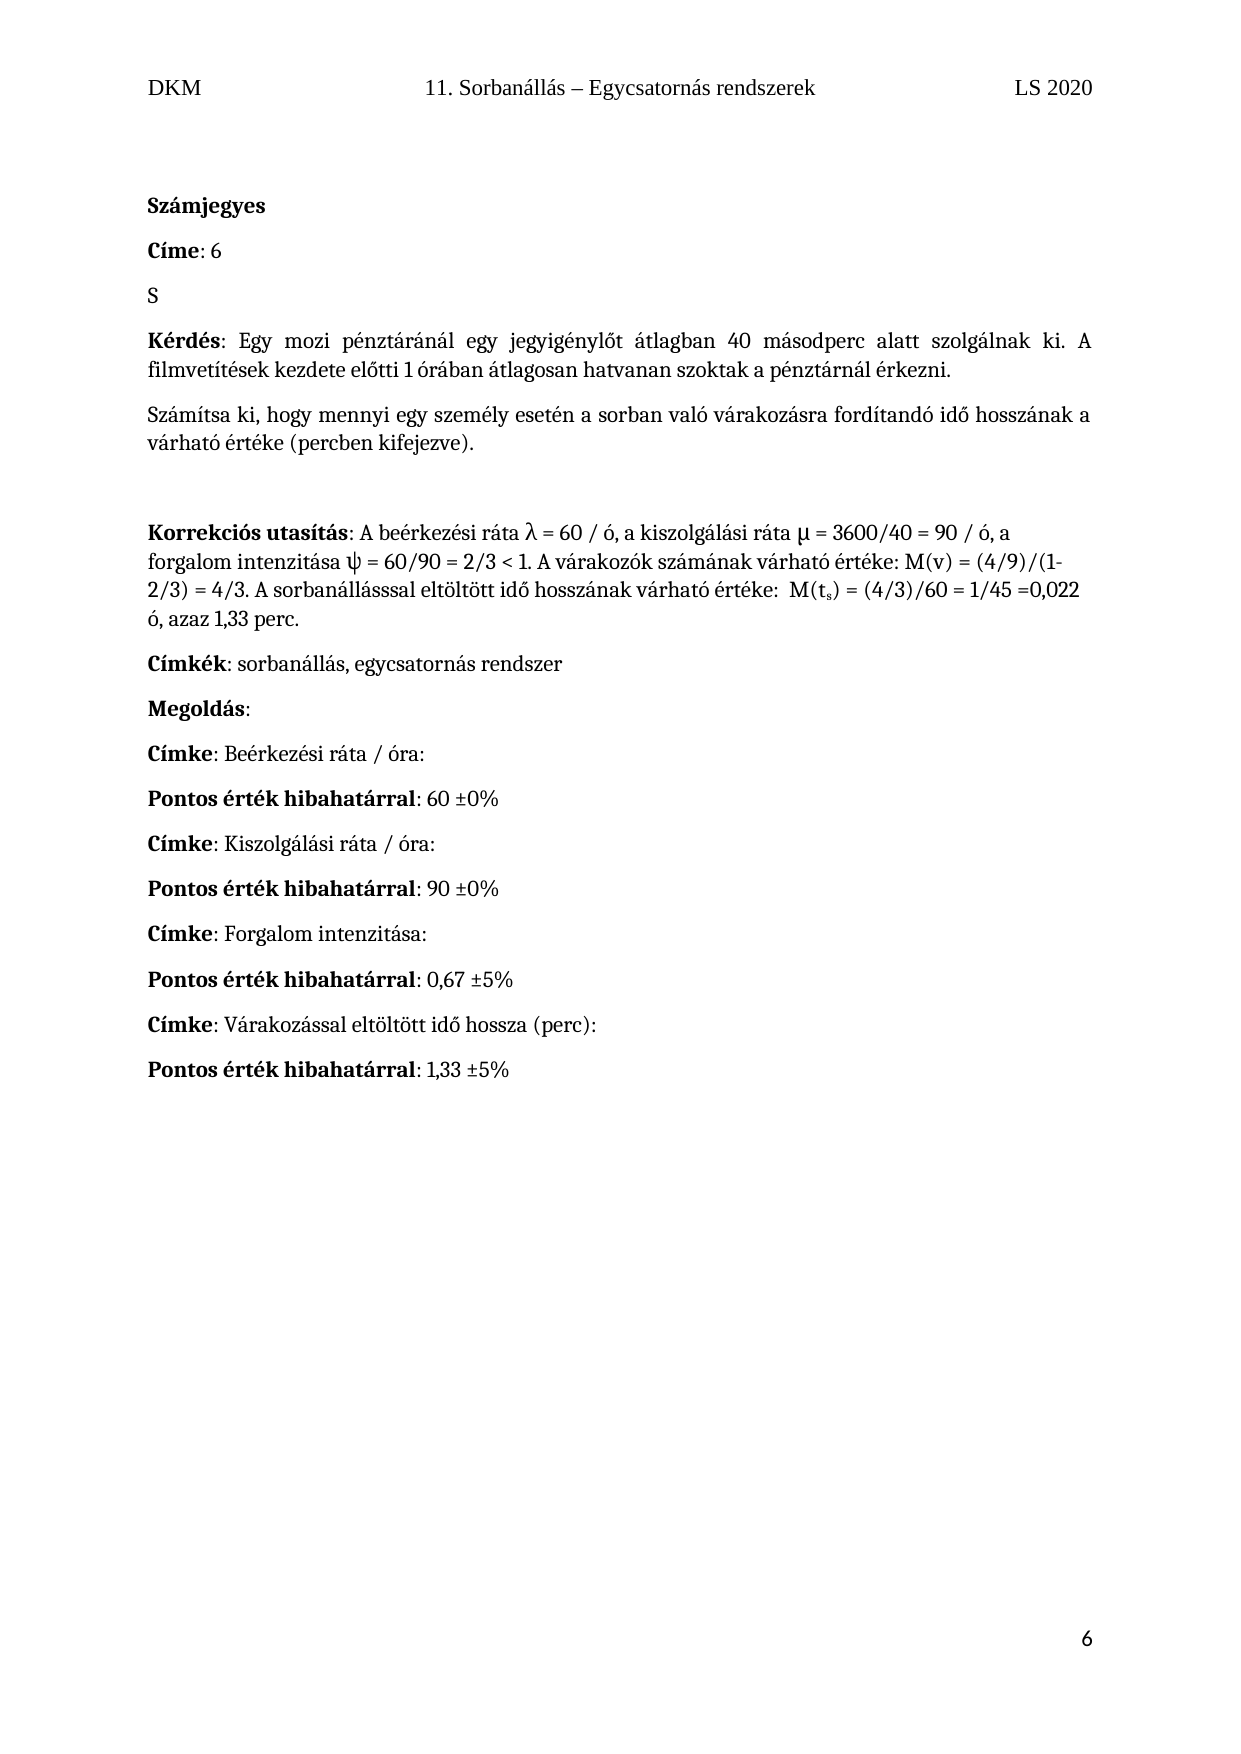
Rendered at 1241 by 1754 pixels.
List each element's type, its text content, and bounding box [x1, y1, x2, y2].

text Pontos érték hibahatárral: 0,67 ±5% [148, 966, 1093, 993]
text Pontos érték hibahatárral: 1,33 ±5% [148, 1057, 1093, 1083]
text Címke: Kiszolgálási ráta / óra: [148, 831, 1093, 857]
text Kérdés: Egy mozi pénztáránál egy jegyigénylőt átlagban 40 másodperc alatt szolgálnak ki. A filmvetítések kezdete előtti 1 órában átlagosan hatvanan szoktak a pénztárnál érkezni. [148, 328, 1093, 383]
text Címe: 6 [148, 238, 1093, 264]
text Pontos érték hibahatárral: 60 ±0% [148, 786, 1093, 812]
text Pontos érték hibahatárral: 90 ±0% [148, 876, 1093, 902]
text Korrekciós utasítás: A beérkezési ráta λ = 60 / ó, a kiszolgálási ráta μ = 3600/40 = 90 / ó, a forgalom intenzitása ψ = 60/90 = 2/3 < 1. A várakozók számának várható értéke: M(v) = (4/9)/(1-2/3) = 4/3. A sorbanállásssal eltöltött idő hosszának várható értéke: M(ts) = (4/3)/60 = 1/45 =0,022 ó, azaz 1,33 perc. [148, 520, 1093, 632]
text Címkék: sorbanállás, egycsatornás rendszer [148, 651, 1093, 677]
text Címke: Forgalom intenzitása: [148, 921, 1093, 948]
text Címke: Beérkezési ráta / óra: [148, 741, 1093, 767]
text Számjegyes [148, 193, 1093, 219]
text S [148, 283, 1093, 309]
text Számítsa ki, hogy mennyi egy személy esetén a sorban való várakozásra fordítandó idő hosszának a várható értéke (percben kifejezve). [148, 402, 1093, 456]
text Címke: Várakozással eltöltött idő hossza (perc): [148, 1011, 1093, 1038]
text Megoldás: [148, 696, 1093, 722]
